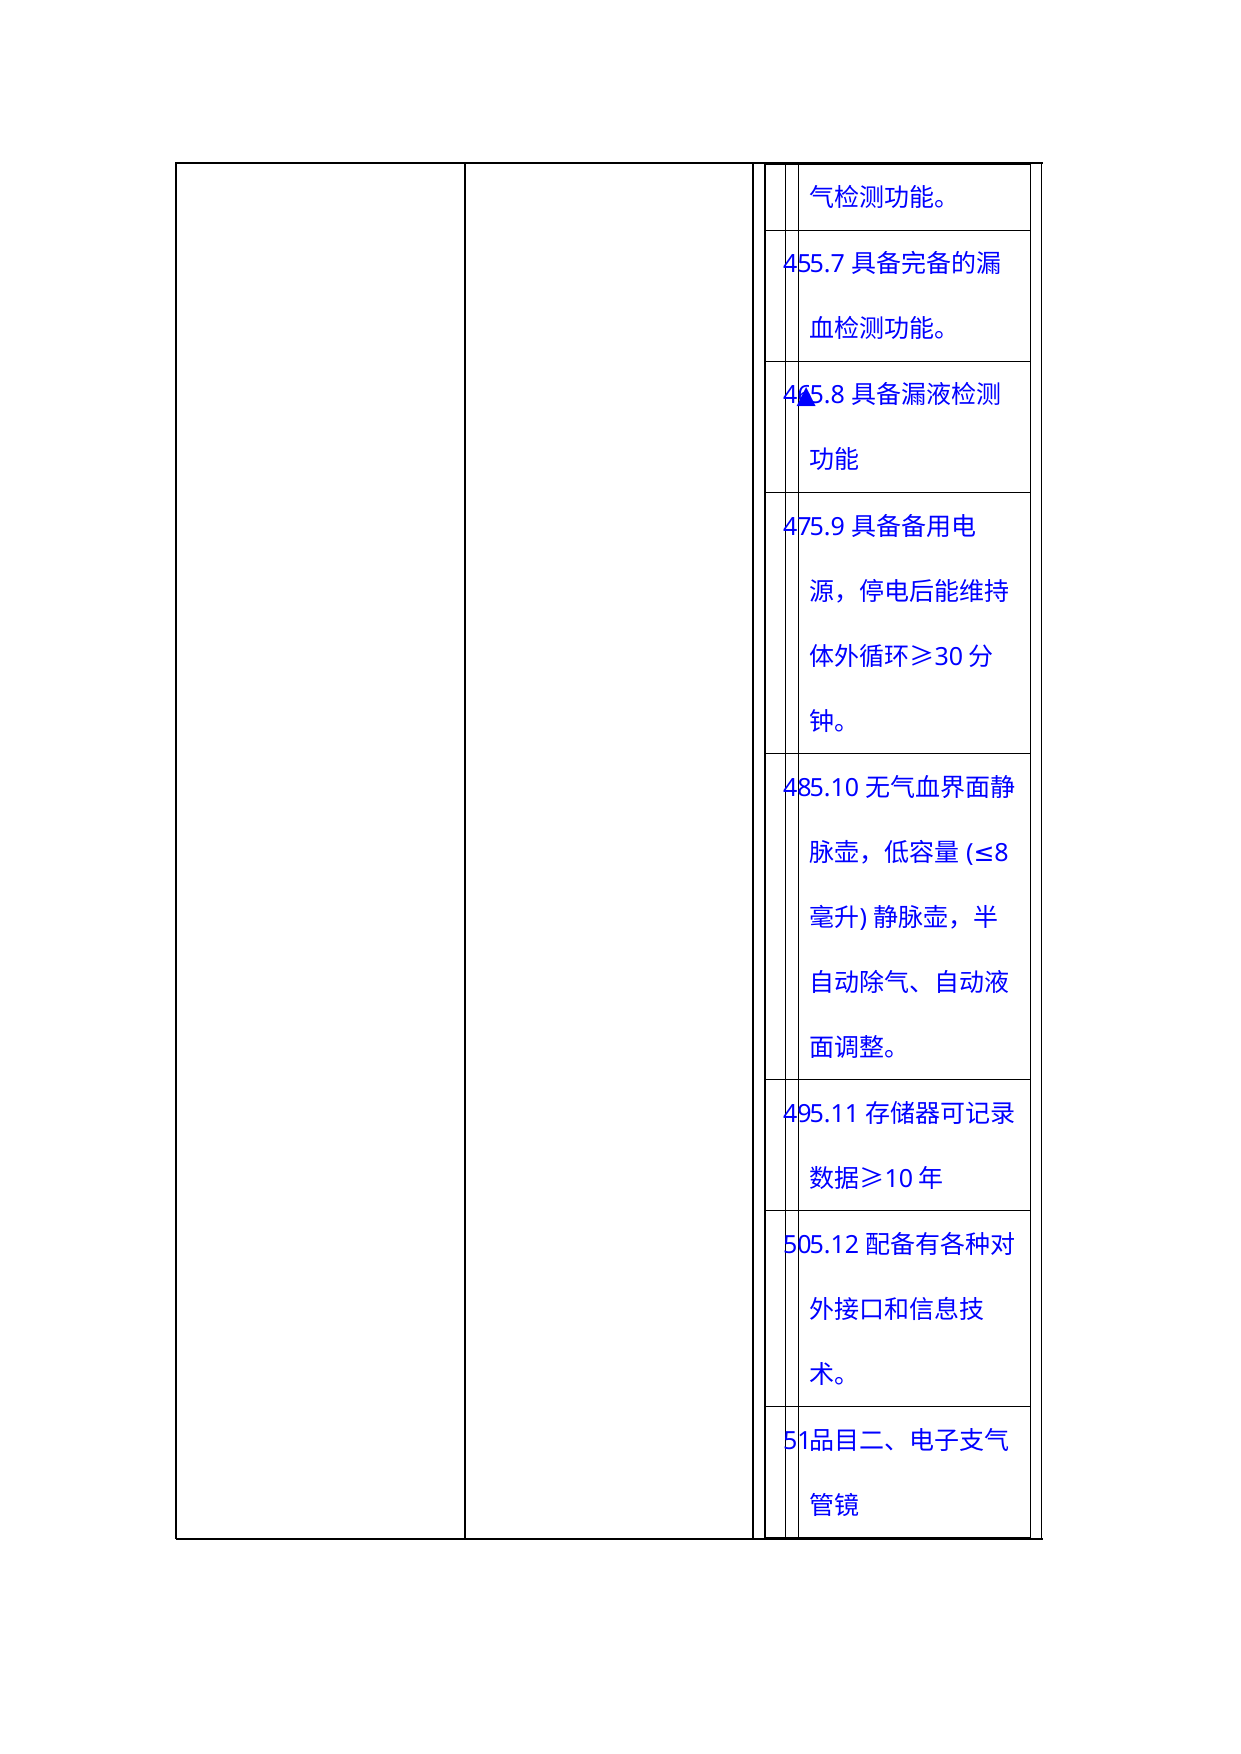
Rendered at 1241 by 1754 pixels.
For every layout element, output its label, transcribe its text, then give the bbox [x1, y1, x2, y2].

table_cell [766, 1211, 785, 1406]
table_cell 1 [177, 164, 464, 1538]
table_cell [799, 1407, 1030, 1537]
table_cell [786, 231, 798, 361]
table_cell [799, 231, 1030, 361]
table_cell [786, 165, 798, 230]
table_cell [786, 1211, 798, 1406]
table_cell [799, 493, 1030, 753]
table_cell [799, 362, 1030, 492]
table_cell [786, 1440, 794, 1447]
table_cell [754, 164, 764, 1538]
table_cell [786, 1080, 798, 1210]
table_cell [786, 1108, 792, 1116]
table_cell [766, 754, 785, 1079]
table_cell [766, 165, 785, 230]
table_cell [799, 754, 1030, 1079]
table_cell [786, 258, 792, 266]
table_cell [766, 231, 785, 361]
table_cell [799, 1080, 1030, 1210]
table_cell [766, 493, 785, 753]
table_cell [786, 389, 792, 397]
table_cell [799, 1211, 1030, 1406]
table_cell [466, 164, 752, 1538]
table_cell [786, 1244, 794, 1251]
table_cell [786, 1407, 798, 1537]
table_cell [766, 362, 785, 492]
table_cell [766, 1080, 785, 1210]
table_cell [786, 362, 798, 492]
table_cell [1031, 164, 1041, 1538]
table_cell [766, 1407, 785, 1537]
table_cell [786, 493, 798, 753]
table_cell [799, 165, 1030, 230]
table_cell [786, 754, 798, 1079]
